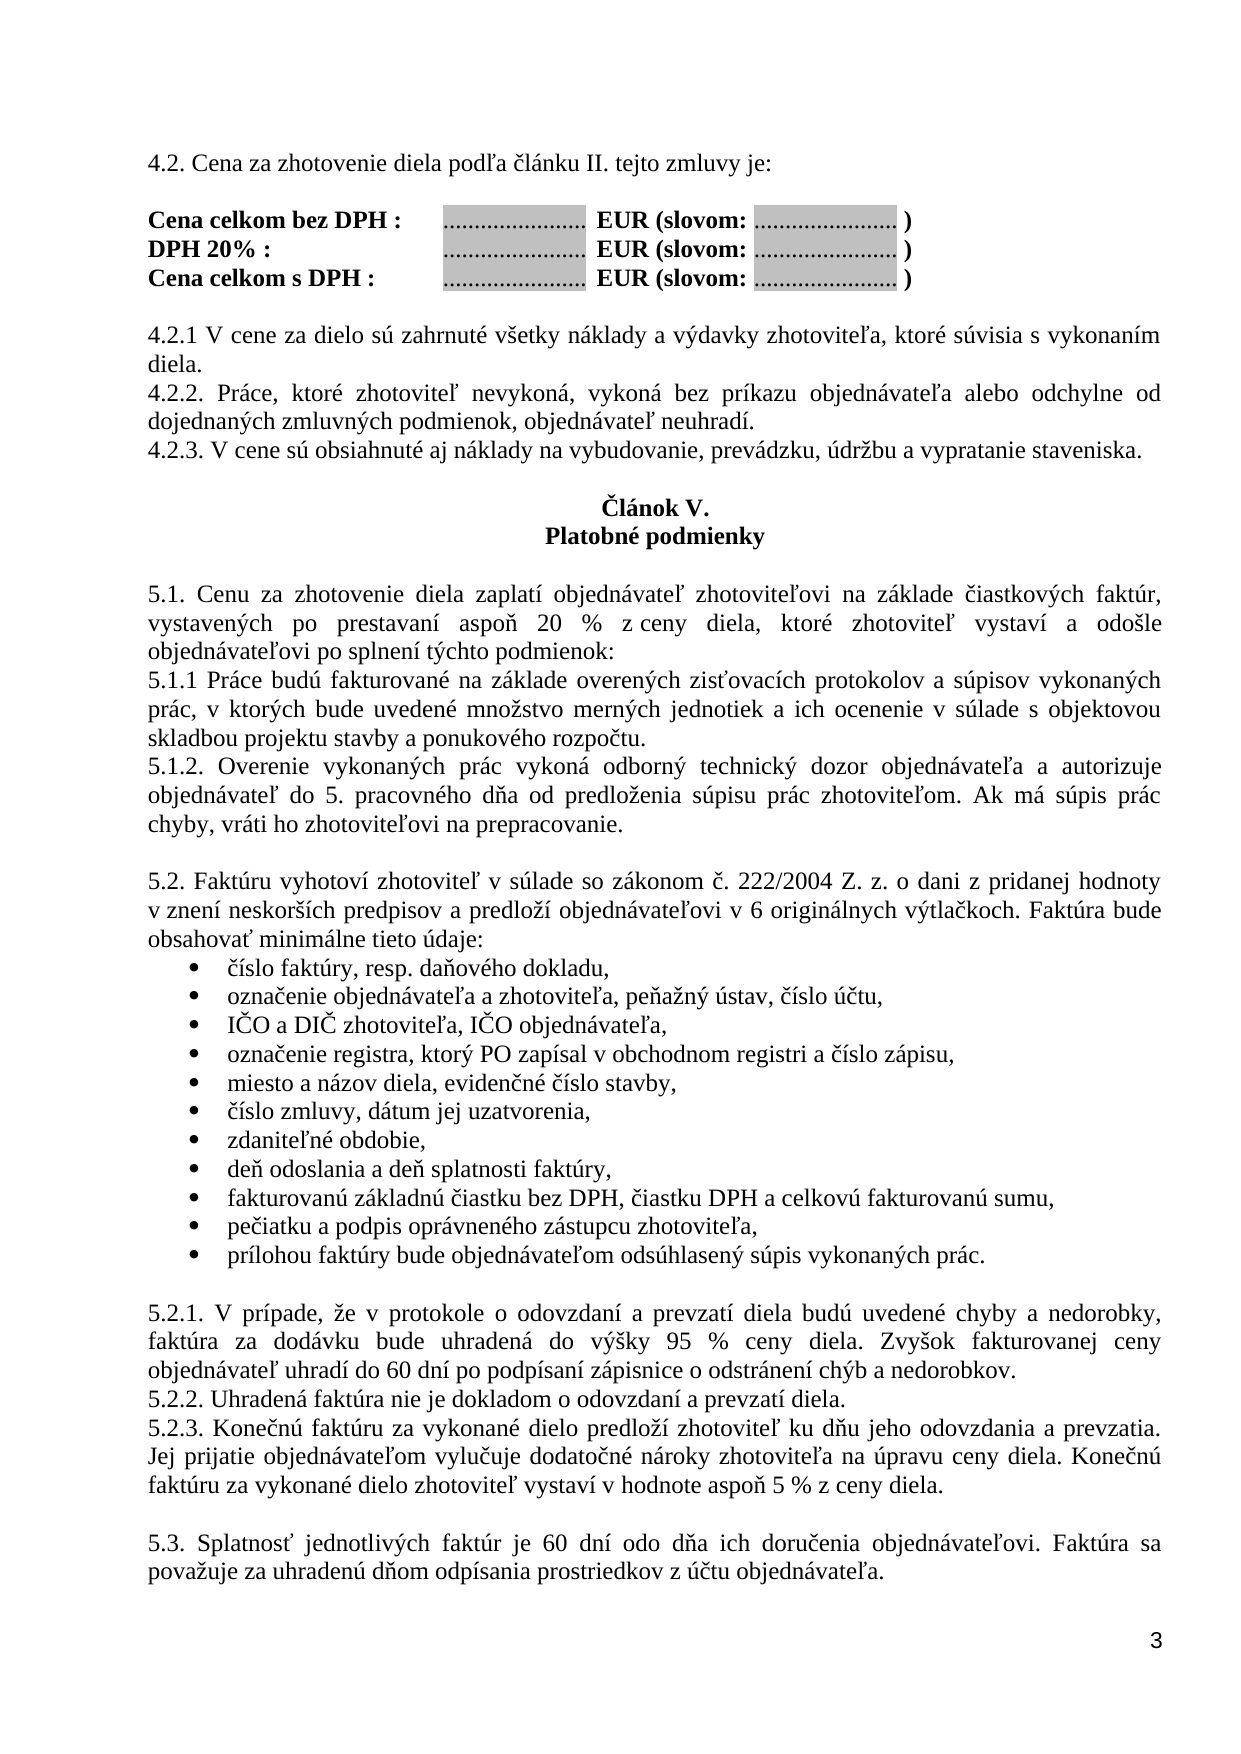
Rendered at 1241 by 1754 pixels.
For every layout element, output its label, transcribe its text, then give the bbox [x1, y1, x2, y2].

text 5.2.1. V prípade, že v protokole o odovzdaní a prevzatí diela budú uvedené chyby a nedorobky, faktúra za dodávku bude uhradená do výšky 95 % ceny diela. Zvyšok fakturovanej ceny objednávateľ uhradí do 60 dní po podpísaní zápisnice o odstránení chýb a nedorobkov. [148, 1298, 1162, 1384]
text 4.2.2. Práce, ktoré zhotoviteľ nevykoná, vykoná bez príkazu objednávateľa alebo odchylne od dojednaných zmluvných podmienok, objednávateľ neuhradí. [148, 378, 1162, 435]
text Cena celkom bez DPH : ....................... EUR (slovom: ....................... ) [148, 205, 443, 234]
list IČO a DIČ zhotoviteľa, IČO objednávateľa, [189, 1010, 1162, 1039]
text 4.2.1 V cene za dielo sú zahrnuté všetky náklady a výdavky zhotoviteľa, ktoré súvisia s vykonaním diela. [148, 320, 1162, 378]
list fakturovanú základnú čiastku bez DPH, čiastku DPH a celkovú fakturovanú sumu, [189, 1183, 1162, 1211]
list označenie registra, ktorý PO zapísal v obchodnom registri a číslo zápisu, [189, 1039, 1162, 1068]
text 5.1.1 Práce budú fakturované na základe overených zisťovacích protokolov a súpisov vykonaných prác, v ktorých bude uvedené množstvo merných jednotiek a ich ocenenie v súlade s objektovou skladbou projektu stavby a ponukového rozpočtu. [148, 665, 1162, 751]
list číslo faktúry, resp. daňového dokladu, [189, 953, 1162, 981]
text 4.2. Cena za zhotovenie diela podľa článku II. tejto zmluvy je: [148, 148, 1162, 176]
text Článok V. [148, 493, 1162, 521]
list označenie objednávateľa a zhotoviteľa, peňažný ústav, číslo účtu, [189, 981, 1162, 1010]
list miesto a názov diela, evidenčné číslo stavby, [189, 1068, 1162, 1096]
text Platobné podmienky [148, 521, 1162, 550]
list deň odoslania a deň splatnosti faktúry, [189, 1154, 1162, 1183]
list číslo zmluvy, dátum jej uzatvorenia, [189, 1096, 1162, 1125]
list zdaniteľné obdobie, [189, 1125, 1162, 1154]
list pečiatku a podpis oprávneného zástupcu zhotoviteľa, [189, 1211, 1162, 1240]
text 5.1. Cenu za zhotovenie diela zaplatí objednávateľ zhotoviteľovi na základe čiastkových faktúr, vystavených po prestavaní aspoň 20 % z ceny diela, ktoré zhotoviteľ vystaví a odošle objednávateľovi po splnení týchto podmienok: [148, 579, 1162, 665]
text Cena celkom bez DPH : ....................... EUR (slovom: ....................... ) [897, 205, 1162, 234]
text Cena celkom s DPH : ....................... EUR (slovom: ....................... ) [148, 263, 443, 291]
text 5.2. Faktúru vyhotoví zhotoviteľ v súlade so zákonom č. 222/2004 Z. z. o dani z pridanej hodnoty v znení neskorších predpisov a predloží objednávateľovi v 6 originálnych výtlačkoch. Faktúra bude obsahovať minimálne tieto údaje: [148, 866, 1162, 953]
text DPH 20% : ....................... EUR (slovom: ....................... ) [897, 234, 1162, 263]
text DPH 20% : ....................... EUR (slovom: ....................... ) [148, 234, 443, 263]
text DPH 20% : ....................... EUR (slovom: ....................... ) [586, 234, 754, 263]
text Cena celkom s DPH : ....................... EUR (slovom: ....................... ) [897, 263, 1162, 291]
text 4.2.3. V cene sú obsiahnuté aj náklady na vybudovanie, prevádzku, údržbu a vypratanie staveniska. [148, 435, 1162, 464]
text 5.2.3. Konečnú faktúru za vykonané dielo predloží zhotoviteľ ku dňu jeho odovzdania a prevzatia. Jej prijatie objednávateľom vylučuje dodatočné nároky zhotoviteľa na úpravu ceny diela. Konečnú faktúru za vykonané dielo zhotoviteľ vystaví v hodnote aspoň 5 % z ceny diela. [148, 1413, 1162, 1499]
text 5.2.2. Uhradená faktúra nie je dokladom o odovzdaní a prevzatí diela. [148, 1384, 1162, 1413]
text 5.3. Splatnosť jednotlivých faktúr je 60 dní odo dňa ich doručenia objednávateľovi. Faktúra sa považuje za uhradenú dňom odpísania prostriedkov z účtu objednávateľa. [148, 1528, 1162, 1585]
list prílohou faktúry bude objednávateľom odsúhlasený súpis vykonaných prác. [189, 1240, 1162, 1269]
text 5.1.2. Overenie vykonaných prác vykoná odborný technický dozor objednávateľa a autorizuje objednávateľ do 5. pracovného dňa od predloženia súpisu prác zhotoviteľom. Ak má súpis prác chyby, vráti ho zhotoviteľovi na prepracovanie. [148, 751, 1162, 838]
